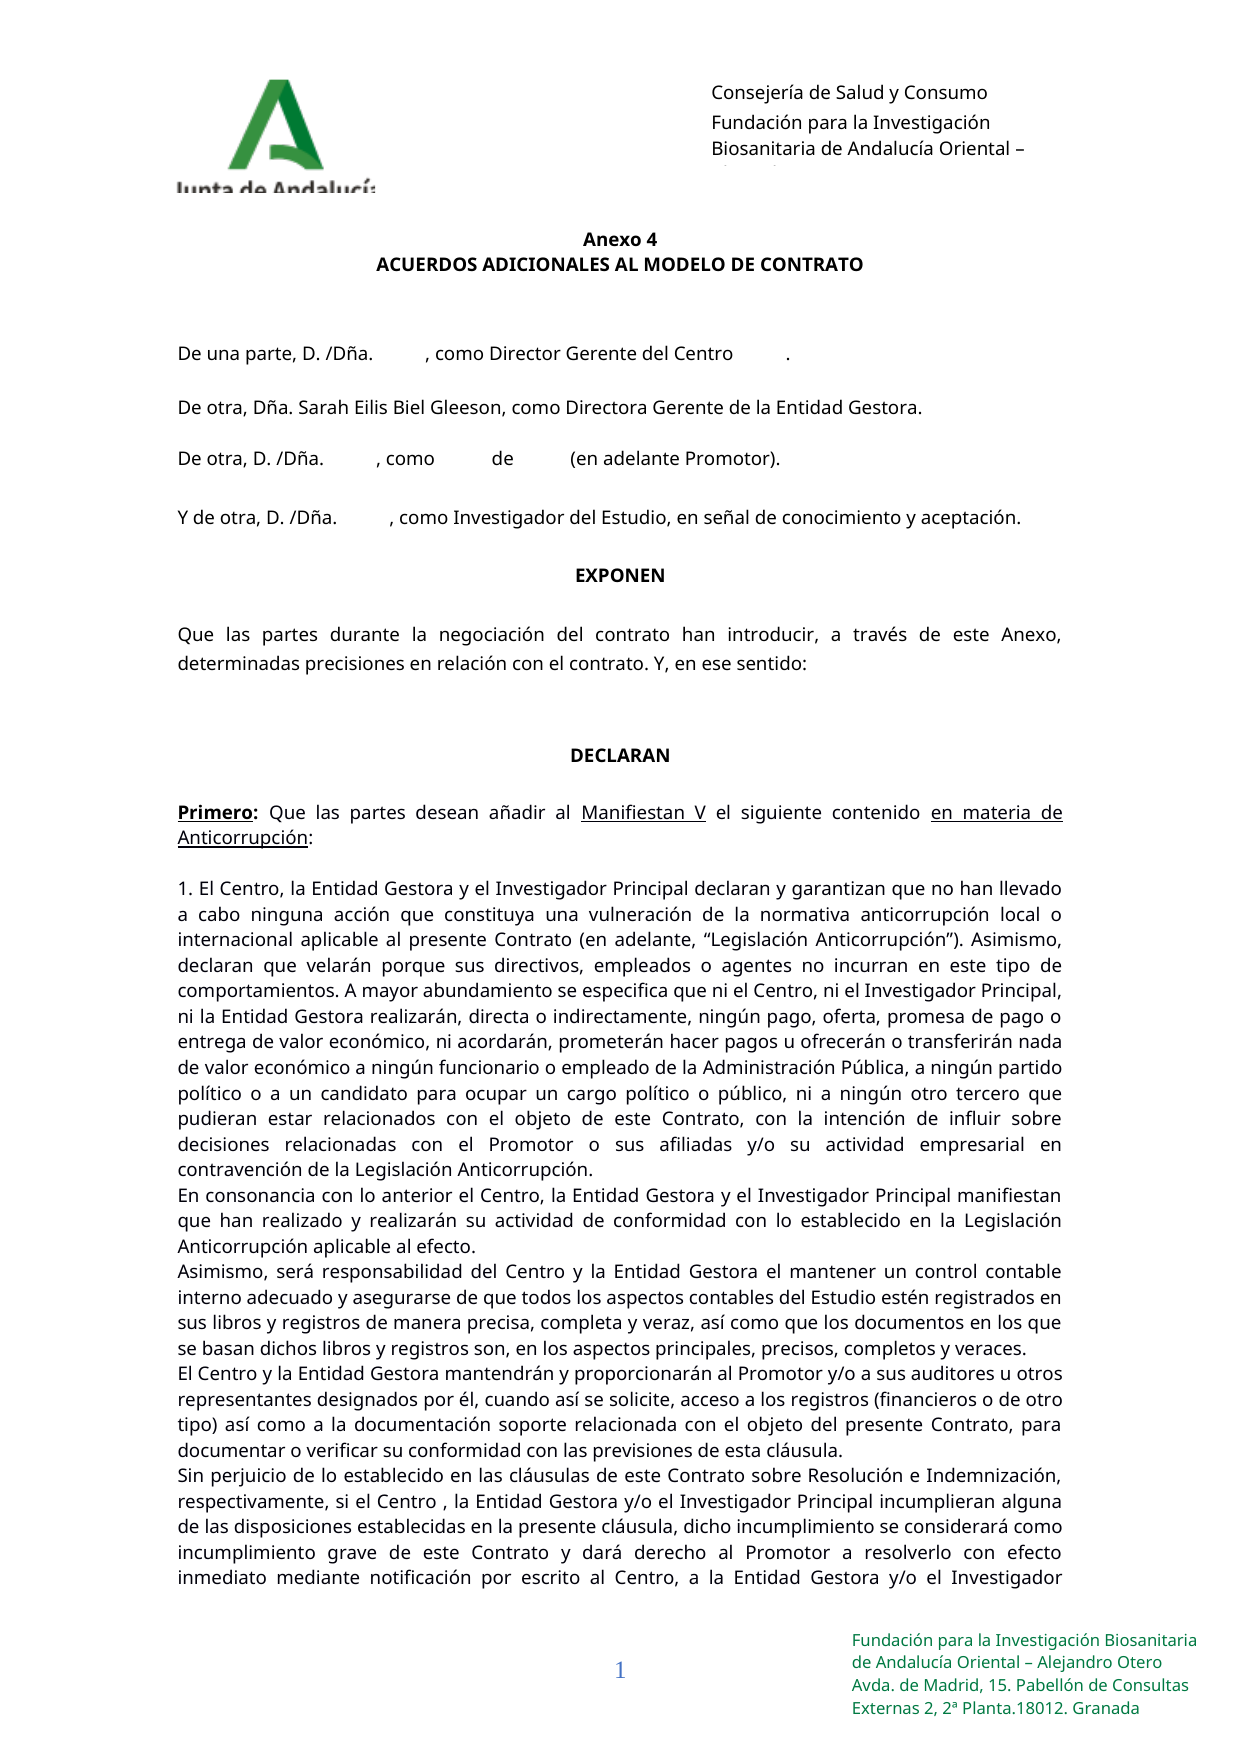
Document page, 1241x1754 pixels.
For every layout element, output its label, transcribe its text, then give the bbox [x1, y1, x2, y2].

text Primero: Que las partes desean añadir al Manifiestan V el siguiente contenido en materia de Anticorrupción: [177, 799, 1063, 850]
text De otra, Dña. Sarah Eilis Biel Gleeson, como Directora Gerente de la Entidad Gestora. [177, 394, 1063, 420]
text DECLARAN [177, 742, 1063, 768]
text EXPONEN [177, 563, 1063, 588]
text De otra, D. /Dña. , como de (en adelante Promotor). [177, 446, 1063, 471]
text Asimismo, será responsabilidad del Centro y la Entidad Gestora el mantener un control contable interno adecuado y asegurarse de que todos los aspectos contables del Estudio estén registrados en sus libros y registros de manera precisa, completa y veraz, así como que los documentos en los que se basan dichos libros y registros son, en los aspectos principales, precisos, completos y veraces. [177, 1258, 1063, 1361]
text Anexo 4 [177, 224, 1063, 252]
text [177, 1463, 1063, 1590]
text ACUERDOS ADICIONALES AL MODELO DE CONTRATO [177, 252, 1063, 277]
text En consonancia con lo anterior el Centro, la Entidad Gestora y el Investigador Principal manifiestan que han realizado y realizarán su actividad de conformidad con lo establecido en la Legislación Anticorrupción aplicable al efecto. [177, 1182, 1063, 1258]
text Que las partes durante la negociación del contrato han introducir, a través de este Anexo, determinadas precisiones en relación con el contrato. Y, en ese sentido: [177, 621, 1063, 676]
text 1. El Centro, la Entidad Gestora y el Investigador Principal declaran y garantizan que no han llevado a cabo ninguna acción que constituya una vulneración de la normativa anticorrupción local o internacional aplicable al presente Contrato (en adelante, “Legislación Anticorrupción”). Asimismo, declaran que velarán porque sus directivos, empleados o agentes no incurran en este tipo de comportamientos. A mayor abundamiento se especifica que ni el Centro, ni el Investigador Principal, ni la Entidad Gestora realizarán, directa o indirectamente, ningún pago, oferta, promesa de pago o entrega de valor económico, ni acordarán, prometerán hacer pagos u ofrecerán o transferirán nada de valor económico a ningún funcionario o empleado de la Administración Pública, a ningún partido político o a un candidato para ocupar un cargo político o público, ni a ningún otro tercero que pudieran estar relacionados con el objeto de este Contrato, con la intención de influir sobre decisiones relacionadas con el Promotor o sus afiliadas y/o su actividad empresarial en contravención de la Legislación Anticorrupción. [177, 876, 1063, 1182]
text El Centro y la Entidad Gestora mantendrán y proporcionarán al Promotor y/o a sus auditores u otros representantes designados por él, cuando así se solicite, acceso a los registros (financieros o de otro tipo) así como a la documentación soporte relacionada con el objeto del presente Contrato, para documentar o verificar su conformidad con las previsiones de esta cláusula. [177, 1361, 1063, 1463]
text De una parte, D. /Dña. , como Director Gerente del Centro . [177, 340, 1063, 365]
text Y de otra, D. /Dña. , como Investigador del Estudio, en señal de conocimiento y aceptación. [177, 504, 1063, 530]
